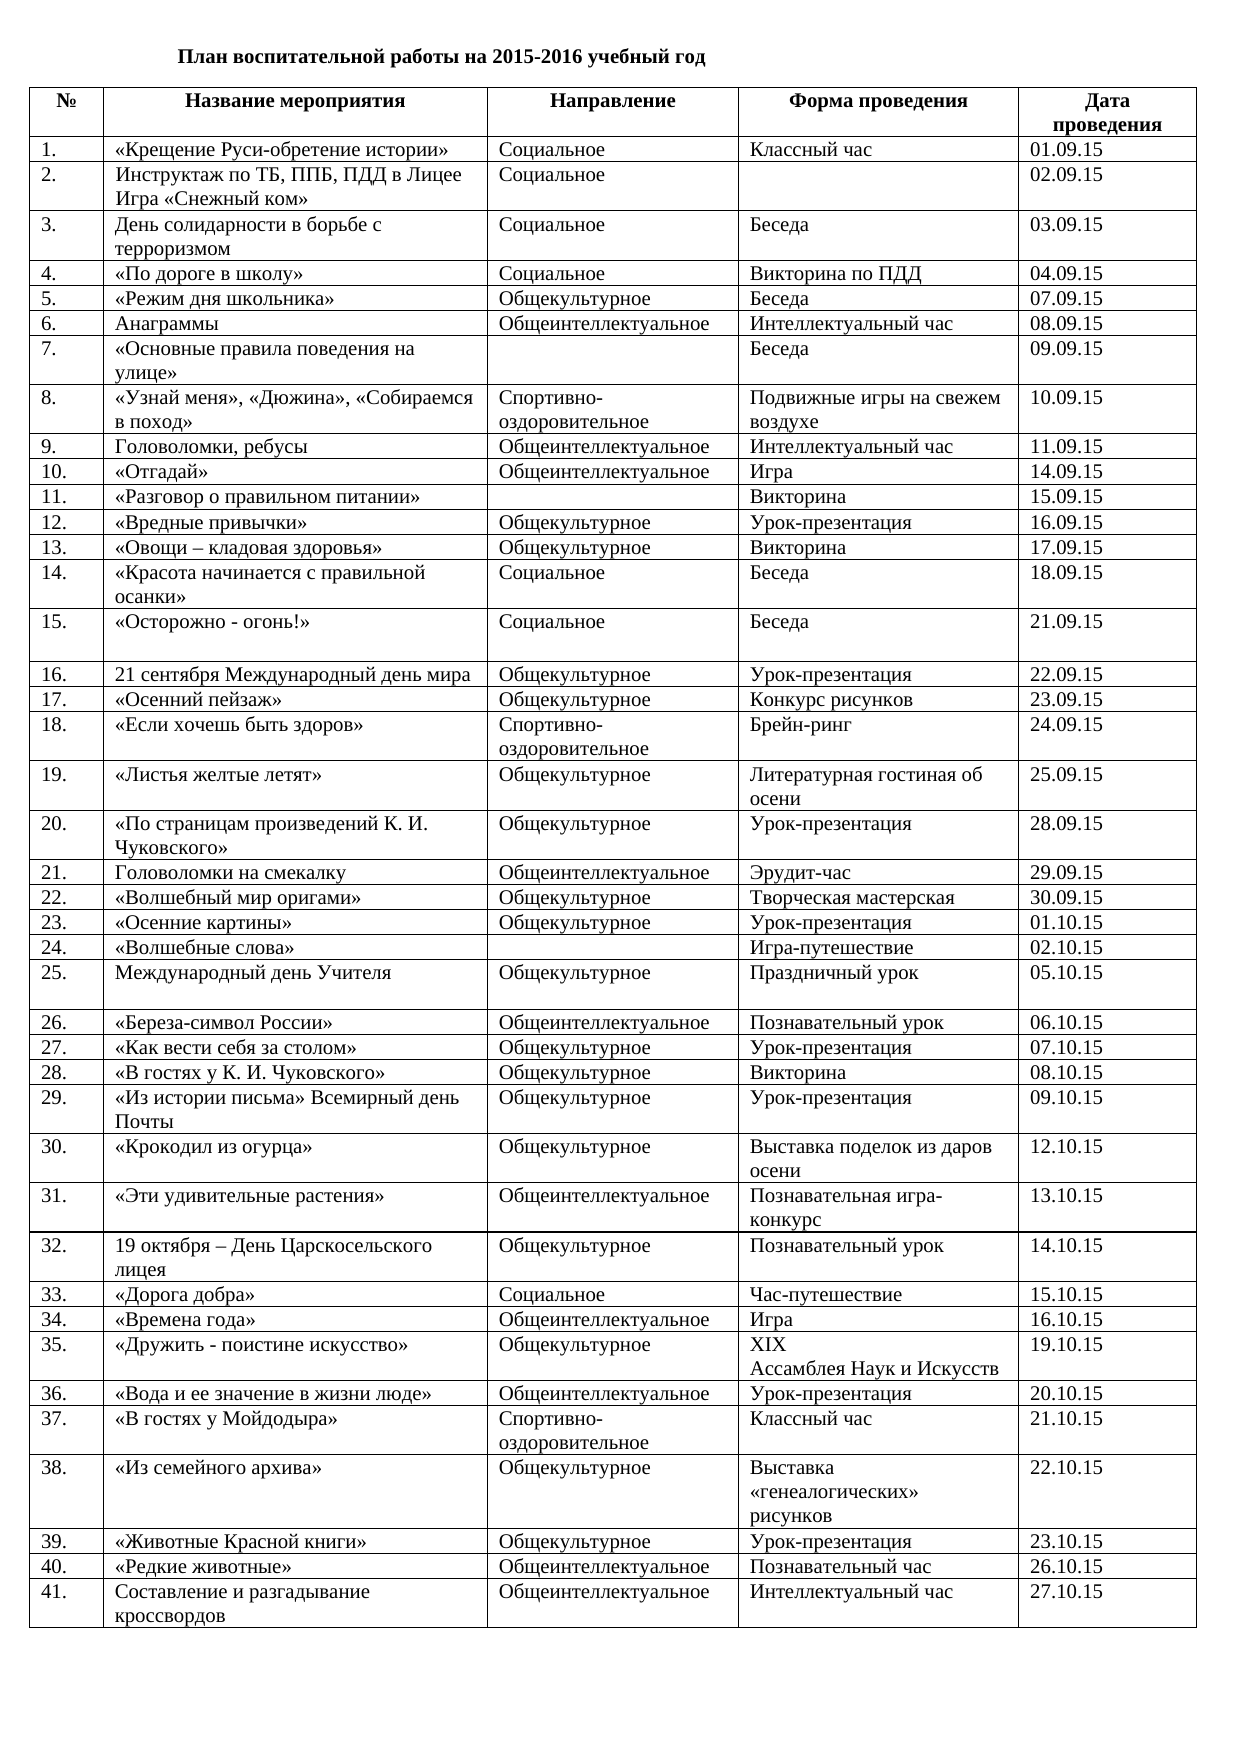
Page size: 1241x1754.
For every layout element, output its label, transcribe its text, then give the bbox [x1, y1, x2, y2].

table_cell «По дороге в школу» [104, 261, 487, 285]
table_cell 13. [30, 535, 103, 559]
table_cell Общекультурное [488, 687, 738, 711]
table_cell Общекультурное [488, 1332, 738, 1380]
table_cell Урок-презентация [739, 662, 1018, 686]
table_cell 25. [30, 960, 103, 1009]
table_cell Интеллектуальный час [739, 1579, 1018, 1627]
table_cell «Красота начинается с правильной осанки» [104, 560, 487, 608]
table_header Дата проведения [1019, 88, 1196, 136]
table_cell Общеинтеллектуальное [488, 860, 738, 884]
table_cell 37. [30, 1406, 103, 1454]
table_cell Общеинтеллектуальное [488, 1554, 738, 1578]
table_cell Викторина [739, 485, 1018, 508]
table_cell Общекультурное [488, 662, 738, 686]
table_cell 02.10.15 [1019, 935, 1196, 959]
table_cell 39. [30, 1529, 103, 1553]
table_cell «Дружить - поистине искусство» [104, 1332, 487, 1380]
table_cell 16.09.15 [1019, 510, 1196, 534]
table_cell «Осенний пейзаж» [104, 687, 487, 711]
table_cell Общеинтеллектуальное [488, 1381, 738, 1405]
table_cell Общекультурное [488, 1134, 738, 1182]
table_cell Викторина по ПДД [739, 261, 1018, 285]
table_cell Социальное [488, 162, 738, 210]
table_cell «Овощи – кладовая здоровья» [104, 535, 487, 559]
table_cell 1. [30, 137, 103, 161]
table_cell Социальное [488, 609, 738, 661]
table_cell Общекультурное [488, 286, 738, 310]
table_cell Общекультурное [488, 885, 738, 909]
table_cell Общекультурное [488, 761, 738, 809]
table_cell Социальное [488, 560, 738, 608]
table_header Направление [488, 88, 738, 136]
table_cell 6. [30, 311, 103, 335]
table_cell Познавательный час [739, 1554, 1018, 1578]
table_cell Урок-презентация [739, 1085, 1018, 1133]
table_cell «Вода и ее значение в жизни люде» [104, 1381, 487, 1405]
table_cell 31. [30, 1183, 103, 1231]
table_cell 30.09.15 [1019, 885, 1196, 909]
table_cell Головоломки, ребусы [104, 434, 487, 458]
table_cell «Береза-символ России» [104, 1010, 487, 1034]
table_cell Международный день Учителя [104, 960, 487, 1009]
table_cell 22. [30, 885, 103, 909]
table_cell Интеллектуальный час [739, 434, 1018, 458]
table_cell Общекультурное [488, 535, 738, 559]
table_cell 15. [30, 609, 103, 661]
table_cell 09.10.15 [1019, 1085, 1196, 1133]
table_cell Общекультурное [488, 510, 738, 534]
table_cell 17.09.15 [1019, 535, 1196, 559]
table_cell Общекультурное [488, 1529, 738, 1553]
table_cell Викторина [739, 1060, 1018, 1084]
table_cell Спортивно-оздоровительное [488, 385, 738, 433]
table_cell 4. [30, 261, 103, 285]
table_cell 02.09.15 [1019, 162, 1196, 210]
table_cell «Отгадай» [104, 459, 487, 483]
table_cell [488, 336, 738, 384]
table_cell 32. [30, 1233, 103, 1281]
table_cell Общекультурное [488, 811, 738, 859]
table_cell «В гостях у К. И. Чуковского» [104, 1060, 487, 1084]
table_cell Урок-презентация [739, 811, 1018, 859]
table_cell «Волшебные слова» [104, 935, 487, 959]
table_cell «Редкие животные» [104, 1554, 487, 1578]
table_cell «Режим дня школьника» [104, 286, 487, 310]
table_cell 09.09.15 [1019, 336, 1196, 384]
table_cell 10. [30, 459, 103, 483]
table_cell Общекультурное [488, 910, 738, 934]
table_cell Урок-презентация [739, 1035, 1018, 1059]
table_cell Общеинтеллектуальное [488, 1307, 738, 1331]
table_cell 11.09.15 [1019, 434, 1196, 458]
table_cell Головоломки на смекалку [104, 860, 487, 884]
table_cell 35. [30, 1332, 103, 1380]
text План воспитательной работы на 2015-2016 учебный год [177, 44, 1152, 68]
table_cell Спортивно-оздоровительное [488, 712, 738, 760]
table_cell 34. [30, 1307, 103, 1331]
table_cell [488, 935, 738, 959]
table_cell 28. [30, 1060, 103, 1084]
table_cell «Крещение Руси-обретение истории» [104, 137, 487, 161]
table_cell 08.10.15 [1019, 1060, 1196, 1084]
table_cell 27.10.15 [1019, 1579, 1196, 1627]
table_cell Урок-презентация [739, 510, 1018, 534]
table_cell 29. [30, 1085, 103, 1133]
table_cell 23.09.15 [1019, 687, 1196, 711]
table_cell Классный час [739, 137, 1018, 161]
table_cell 28.09.15 [1019, 811, 1196, 859]
table_cell Социальное [488, 137, 738, 161]
table_cell Праздничный урок [739, 960, 1018, 1009]
table_cell Общеинтеллектуальное [488, 1183, 738, 1231]
table_cell 29.09.15 [1019, 860, 1196, 884]
table_header Название мероприятия [104, 88, 487, 136]
table_cell Познавательный урок [739, 1233, 1018, 1281]
table_cell Классный час [739, 1406, 1018, 1454]
table_cell Урок-презентация [739, 910, 1018, 934]
table_cell Урок-презентация [739, 1529, 1018, 1553]
table_cell Социальное [488, 211, 738, 259]
table_cell Социальное [488, 1282, 738, 1306]
table_cell Урок-презентация [739, 1381, 1018, 1405]
table_cell 21. [30, 860, 103, 884]
table_cell 22.09.15 [1019, 662, 1196, 686]
table_cell Игра [739, 459, 1018, 483]
table_cell 15.09.15 [1019, 485, 1196, 508]
table_cell Общекультурное [488, 960, 738, 1009]
table_cell Конкурс рисунков [739, 687, 1018, 711]
table_cell [739, 162, 1018, 210]
table_cell 3. [30, 211, 103, 259]
table_cell 27. [30, 1035, 103, 1059]
table_cell 18.09.15 [1019, 560, 1196, 608]
table_cell Час-путешествие [739, 1282, 1018, 1306]
table_cell 12.10.15 [1019, 1134, 1196, 1182]
table_cell «Крокодил из огурца» [104, 1134, 487, 1182]
table_cell 19 октября – День Царскосельского лицея [104, 1233, 487, 1281]
table_cell «Если хочешь быть здоров» [104, 712, 487, 760]
table_cell «Осторожно - огонь!» [104, 609, 487, 661]
table_cell Беседа [739, 336, 1018, 384]
table_cell «Разговор о правильном питании» [104, 485, 487, 508]
table_cell 04.09.15 [1019, 261, 1196, 285]
table_cell Общекультурное [488, 1455, 738, 1527]
table_cell 01.09.15 [1019, 137, 1196, 161]
table_cell 21.09.15 [1019, 609, 1196, 661]
table_cell Игра [739, 1307, 1018, 1331]
table_cell 24. [30, 935, 103, 959]
table_cell Составление и разгадывание кроссвордов [104, 1579, 487, 1627]
table_cell 41. [30, 1579, 103, 1627]
table_cell Литературная гостиная об осени [739, 761, 1018, 809]
table_header Форма проведения [739, 88, 1018, 136]
table_cell 33. [30, 1282, 103, 1306]
table_cell XIX Ассамблея Наук и Искусств [739, 1332, 1018, 1380]
table_cell 19.10.15 [1019, 1332, 1196, 1380]
table_cell 15.10.15 [1019, 1282, 1196, 1306]
table_cell Общеинтеллектуальное [488, 459, 738, 483]
table_cell 38. [30, 1455, 103, 1527]
table_cell 13.10.15 [1019, 1183, 1196, 1231]
table_header № [30, 88, 103, 136]
table_cell 2. [30, 162, 103, 210]
table_cell 12. [30, 510, 103, 534]
table_cell Творческая мастерская [739, 885, 1018, 909]
table_cell «Вредные привычки» [104, 510, 487, 534]
table_cell Инструктаж по ТБ, ППБ, ПДД в Лицее Игра «Снежный ком» [104, 162, 487, 210]
table_cell «Дорога добра» [104, 1282, 487, 1306]
table_cell «По страницам произведений К. И. Чуковского» [104, 811, 487, 859]
table_cell 26.10.15 [1019, 1554, 1196, 1578]
table_cell «Волшебный мир оригами» [104, 885, 487, 909]
table_cell «Узнай меня», «Дюжина», «Собираемся в поход» [104, 385, 487, 433]
table_cell «Времена года» [104, 1307, 487, 1331]
table_cell 20.10.15 [1019, 1381, 1196, 1405]
table_cell Беседа [739, 211, 1018, 259]
table_cell Общеинтеллектуальное [488, 1010, 738, 1034]
table_cell «Основные правила поведения на улице» [104, 336, 487, 384]
table_cell 21.10.15 [1019, 1406, 1196, 1454]
table_cell 21 сентября Международный день мира [104, 662, 487, 686]
table_cell 01.10.15 [1019, 910, 1196, 934]
table_cell «Листья желтые летят» [104, 761, 487, 809]
table_cell 23. [30, 910, 103, 934]
table_cell 08.09.15 [1019, 311, 1196, 335]
table_cell 22.10.15 [1019, 1455, 1196, 1527]
table_cell 16.10.15 [1019, 1307, 1196, 1331]
table_cell Спортивно-оздоровительное [488, 1406, 738, 1454]
table_cell 23.10.15 [1019, 1529, 1196, 1553]
table_cell Познавательный урок [739, 1010, 1018, 1034]
table_cell Общекультурное [488, 1035, 738, 1059]
table_cell 07.10.15 [1019, 1035, 1196, 1059]
table_cell 40. [30, 1554, 103, 1578]
table_cell 8. [30, 385, 103, 433]
table_cell 05.10.15 [1019, 960, 1196, 1009]
table_cell 30. [30, 1134, 103, 1182]
table_cell Беседа [739, 286, 1018, 310]
table_cell 20. [30, 811, 103, 859]
table_cell Брейн-ринг [739, 712, 1018, 760]
table_cell «Из семейного архива» [104, 1455, 487, 1527]
table_cell 16. [30, 662, 103, 686]
table_cell День солидарности в борьбе с терроризмом [104, 211, 487, 259]
table_cell 14.09.15 [1019, 459, 1196, 483]
table_cell Анаграммы [104, 311, 487, 335]
table_cell 10.09.15 [1019, 385, 1196, 433]
table_cell 36. [30, 1381, 103, 1405]
table_cell Общекультурное [488, 1085, 738, 1133]
table_cell 5. [30, 286, 103, 310]
table_cell 18. [30, 712, 103, 760]
table_cell 06.10.15 [1019, 1010, 1196, 1034]
table_cell «Как вести себя за столом» [104, 1035, 487, 1059]
table_cell Выставка поделок из даров осени [739, 1134, 1018, 1182]
table_cell [488, 485, 738, 508]
table_cell Викторина [739, 535, 1018, 559]
table_cell «В гостях у Мойдодыра» [104, 1406, 487, 1454]
table_cell 03.09.15 [1019, 211, 1196, 259]
table_cell Игра-путешествие [739, 935, 1018, 959]
table_cell Общеинтеллектуальное [488, 1579, 738, 1627]
table_cell Интеллектуальный час [739, 311, 1018, 335]
table_cell Общеинтеллектуальное [488, 311, 738, 335]
table_cell Общекультурное [488, 1060, 738, 1084]
table_cell Выставка «генеалогических» рисунков [739, 1455, 1018, 1527]
table_cell 7. [30, 336, 103, 384]
table_cell Общекультурное [488, 1233, 738, 1281]
table_cell 24.09.15 [1019, 712, 1196, 760]
table_cell 9. [30, 434, 103, 458]
table_cell Эрудит-час [739, 860, 1018, 884]
table_cell Общеинтеллектуальное [488, 434, 738, 458]
table_cell Беседа [739, 609, 1018, 661]
table_cell 19. [30, 761, 103, 809]
table_cell 07.09.15 [1019, 286, 1196, 310]
table_cell Познавательная игра-конкурс [739, 1183, 1018, 1231]
table_cell 14.10.15 [1019, 1233, 1196, 1281]
table_cell «Из истории письма» Всемирный день Почты [104, 1085, 487, 1133]
table_cell 14. [30, 560, 103, 608]
table_cell «Эти удивительные растения» [104, 1183, 487, 1231]
table_cell Социальное [488, 261, 738, 285]
table_cell Беседа [739, 560, 1018, 608]
table_cell 26. [30, 1010, 103, 1034]
table_cell 11. [30, 485, 103, 508]
table_cell «Животные Красной книги» [104, 1529, 487, 1553]
table_cell Подвижные игры на свежем воздухе [739, 385, 1018, 433]
table_cell «Осенние картины» [104, 910, 487, 934]
table_cell 25.09.15 [1019, 761, 1196, 809]
table_cell 17. [30, 687, 103, 711]
